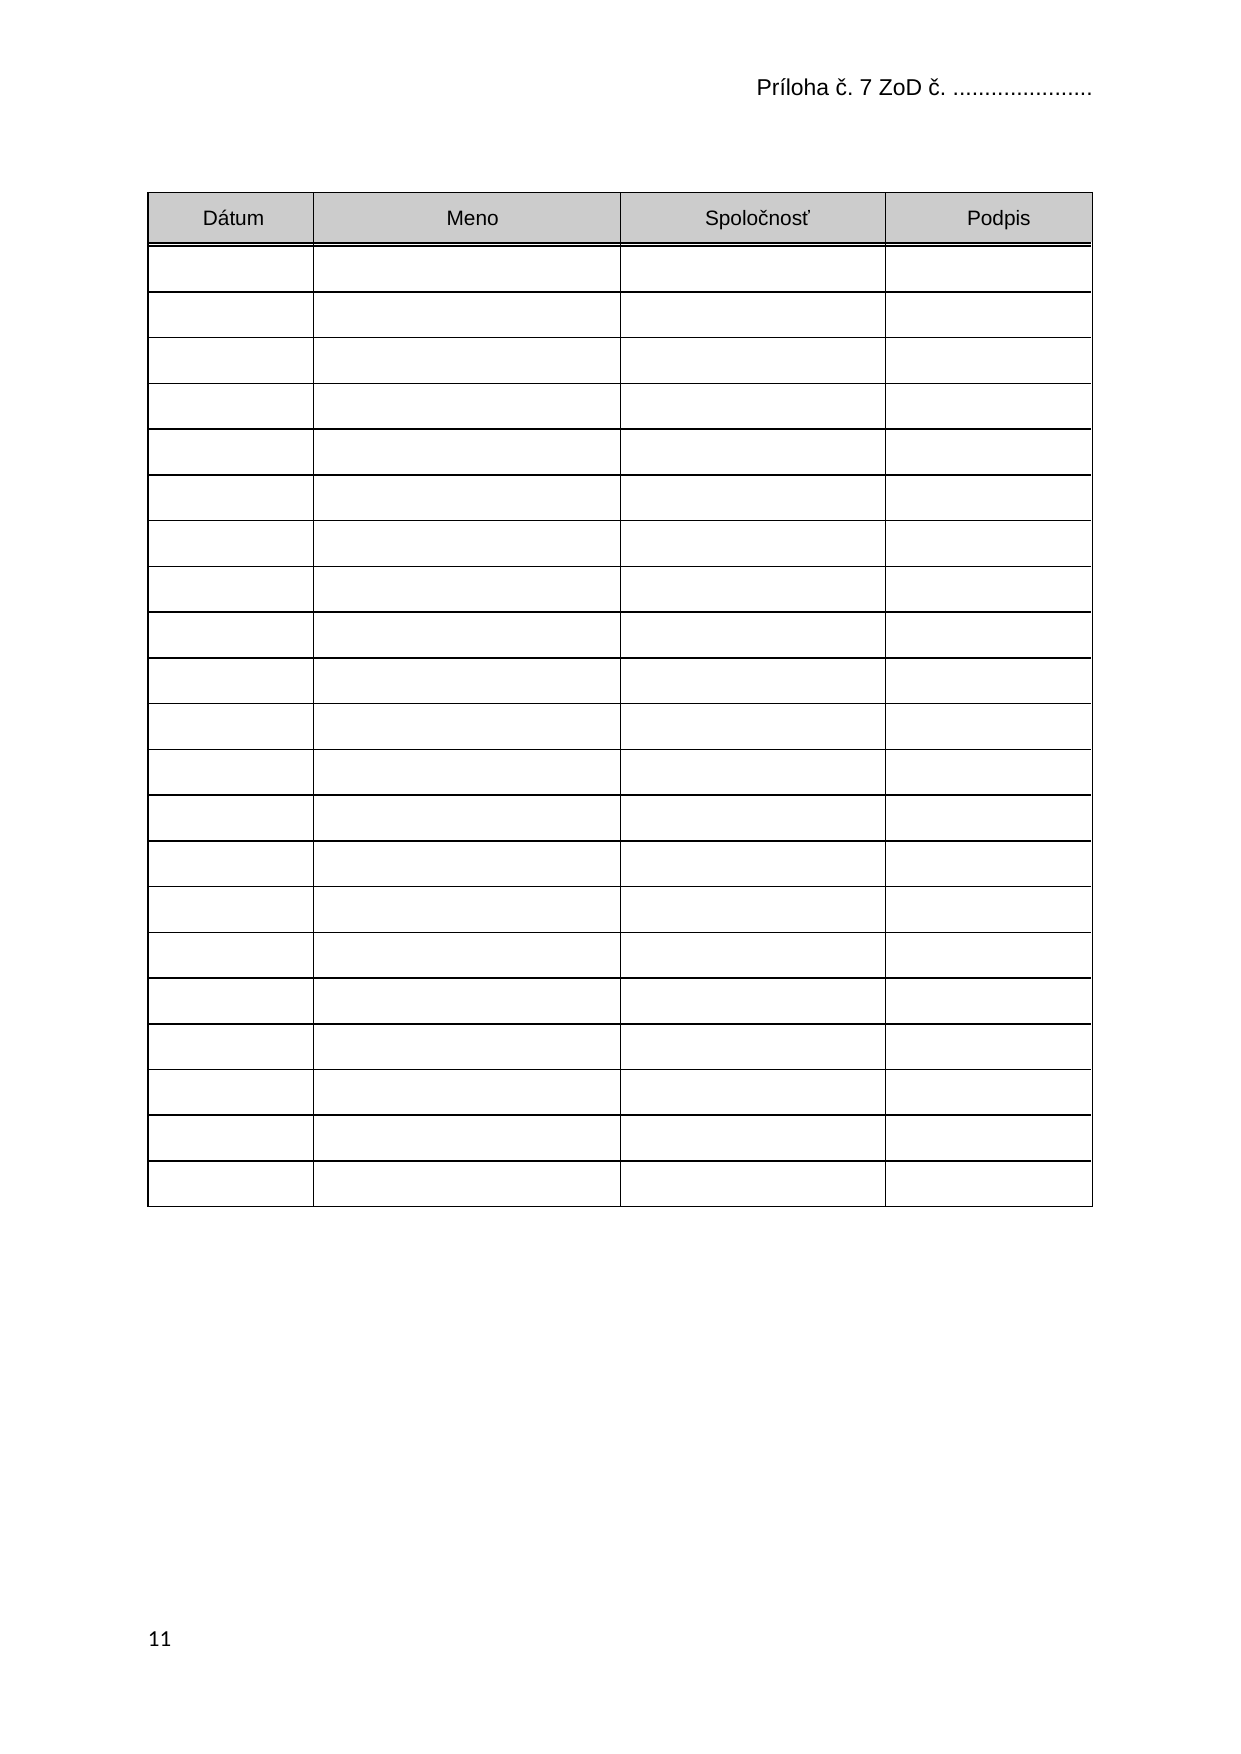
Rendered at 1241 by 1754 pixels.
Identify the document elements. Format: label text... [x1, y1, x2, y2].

table_cell [621, 659, 885, 703]
table_cell [621, 338, 885, 383]
table_header Podpis [886, 193, 1092, 242]
table_cell [886, 931, 1092, 977]
table_cell [149, 293, 313, 337]
table_cell [621, 567, 885, 611]
table_cell [886, 1023, 1092, 1068]
table_cell [314, 750, 620, 794]
table_cell [314, 1116, 620, 1160]
table_cell [149, 567, 313, 611]
table_cell [621, 1116, 885, 1160]
table_cell [149, 887, 313, 931]
table_cell [314, 521, 620, 566]
table_cell [621, 704, 885, 748]
table_cell [149, 979, 313, 1023]
table_cell [149, 1116, 313, 1160]
table_cell [621, 1070, 885, 1114]
table_cell [314, 1162, 620, 1206]
table_cell [621, 430, 885, 474]
table_cell [149, 1070, 313, 1114]
table_cell [314, 567, 620, 611]
table_cell [314, 338, 620, 383]
table_cell [886, 242, 1092, 291]
table_cell [621, 1025, 885, 1068]
table_cell [886, 977, 1092, 1023]
table_cell [621, 521, 885, 566]
table_cell [149, 476, 313, 520]
table_cell [314, 796, 620, 840]
table_cell [886, 1069, 1092, 1114]
table_cell [149, 247, 313, 291]
table_cell [621, 384, 885, 428]
table_cell [314, 384, 620, 428]
table_cell [886, 1160, 1092, 1206]
table_cell [621, 247, 885, 291]
table_cell [314, 887, 620, 931]
table_cell [886, 383, 1092, 428]
table_cell [314, 247, 620, 291]
table_cell [621, 1162, 885, 1206]
table_cell [621, 887, 885, 931]
table_cell [621, 796, 885, 840]
table_cell [314, 842, 620, 886]
table_cell [314, 293, 620, 337]
table_cell [621, 613, 885, 657]
table_header Dátum [149, 193, 313, 242]
table_cell [886, 749, 1092, 794]
table_cell [149, 933, 313, 977]
table_cell [149, 842, 313, 886]
table_cell [621, 293, 885, 337]
table_cell [149, 613, 313, 657]
table_cell [314, 704, 620, 748]
table_cell [314, 979, 620, 1023]
table_cell [314, 933, 620, 977]
table_cell [621, 750, 885, 794]
table_cell [149, 1162, 313, 1206]
table_cell [149, 430, 313, 474]
table_cell [149, 796, 313, 840]
table_cell [314, 430, 620, 474]
table_cell [149, 384, 313, 428]
table_cell [621, 476, 885, 520]
table_cell [886, 886, 1092, 931]
table_header Meno [314, 193, 620, 242]
table_cell [314, 613, 620, 657]
table_cell [886, 611, 1092, 657]
table_cell [886, 566, 1092, 611]
table_cell [886, 657, 1092, 703]
table_cell [149, 338, 313, 383]
table_cell [314, 1025, 620, 1068]
table_cell [886, 474, 1092, 520]
table_cell [886, 703, 1092, 748]
table_cell [886, 520, 1092, 566]
table_cell [314, 476, 620, 520]
table_cell [621, 933, 885, 977]
table_cell [621, 979, 885, 1023]
table_cell [149, 704, 313, 748]
table_cell [886, 794, 1092, 840]
table_cell [886, 1114, 1092, 1160]
table_cell [314, 659, 620, 703]
table_cell [886, 337, 1092, 383]
table_cell [886, 428, 1092, 474]
table_cell [149, 521, 313, 566]
table_cell [314, 1070, 620, 1114]
table_cell [149, 750, 313, 794]
table_cell [621, 842, 885, 886]
table_cell [886, 291, 1092, 337]
table_header Spoločnosť [621, 193, 885, 242]
table_cell [149, 659, 313, 703]
table_cell [149, 1025, 313, 1068]
table_cell [886, 840, 1092, 886]
